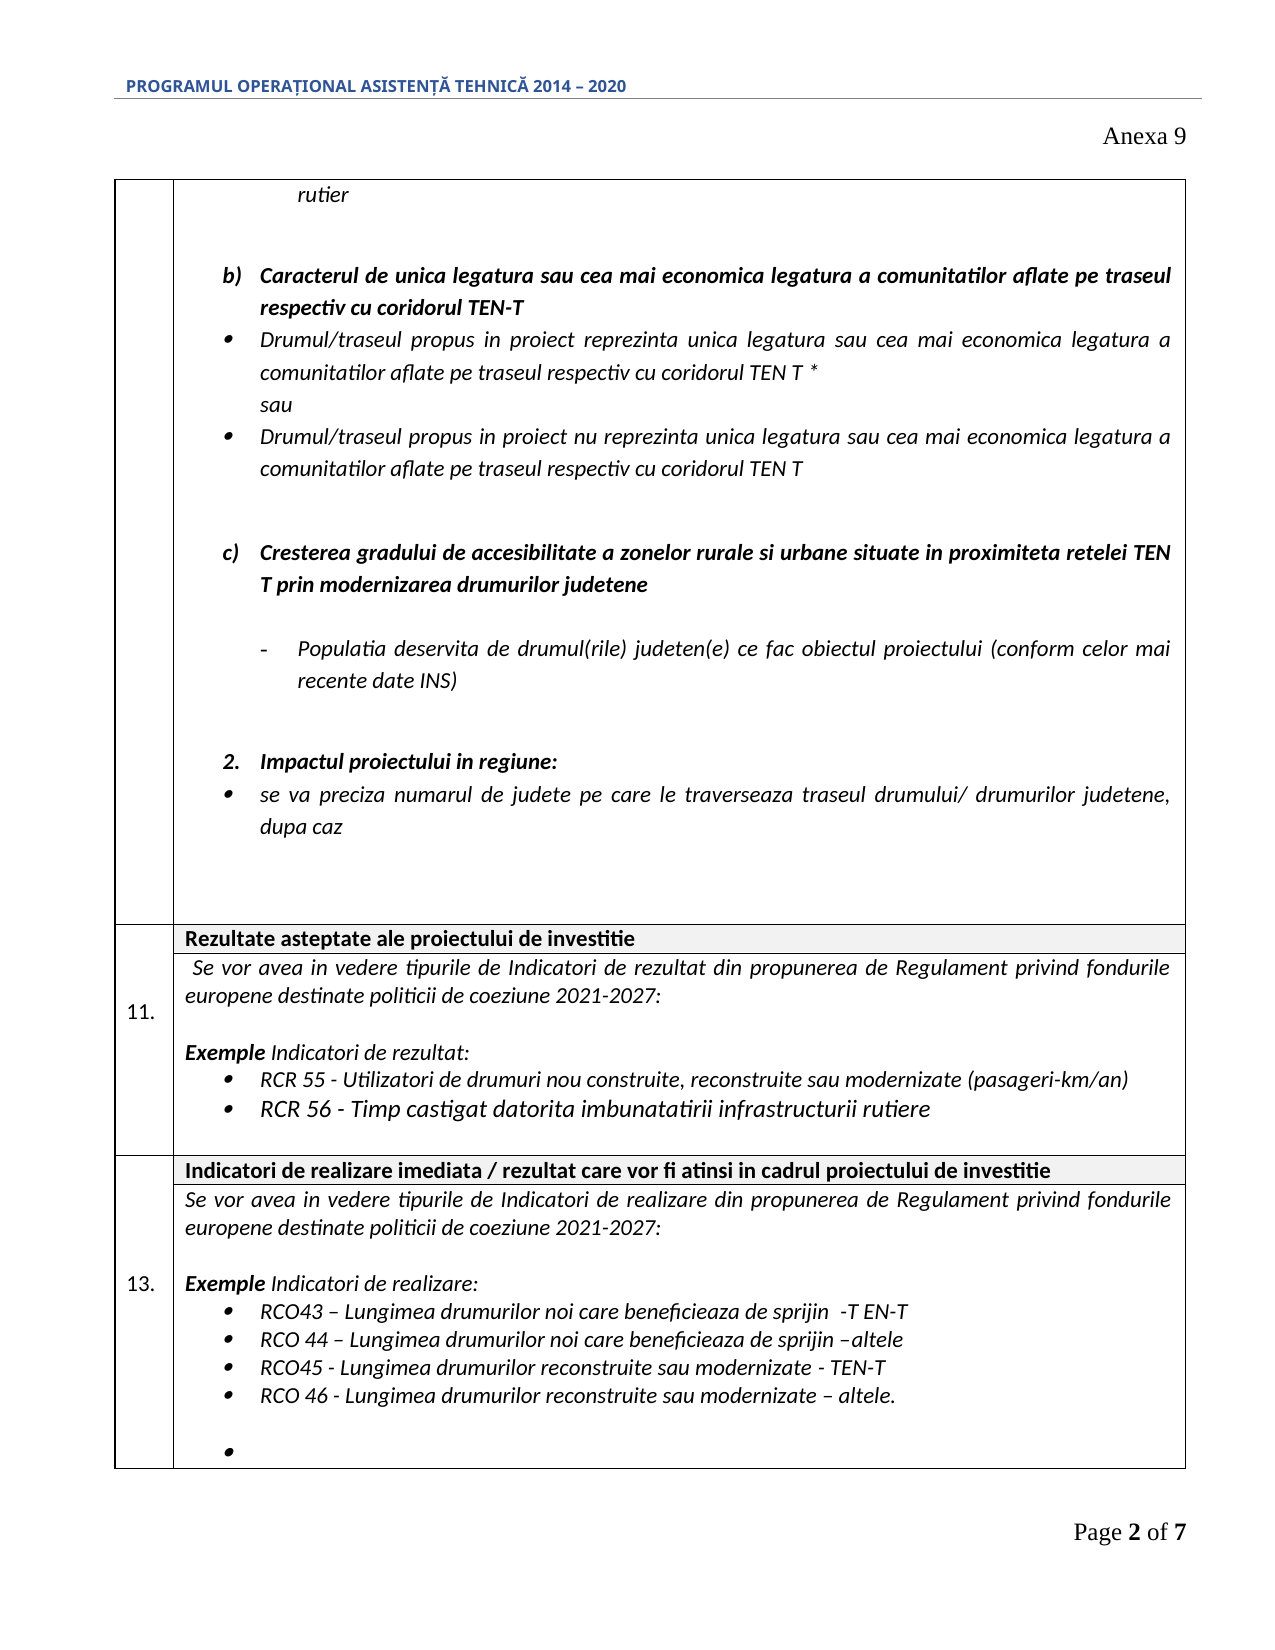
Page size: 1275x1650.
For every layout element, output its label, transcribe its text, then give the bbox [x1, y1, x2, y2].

table_cell [116, 925, 173, 1155]
table_cell [116, 1156, 173, 1467]
table_cell Se vor avea in vedere tipurile de Indicatori de realizare din propunerea de Regulament privind fondurile europene destinate politicii de coeziune 2021-2027: Exemple Indicatori de realizare: RCO43 – Lungimea drumurilor noi care beneficieaza de sprijin -T EN-T RCO 44 – Lungimea drumurilor noi care beneficieaza de sprijin –altele RCO45 - Lungimea drumurilor reconstruite sau modernizate - TEN-T RCO 46 - Lungimea drumurilor reconstruite sau modernizate – altele. [174, 1185, 1185, 1467]
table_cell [174, 180, 1185, 923]
table_cell Se vor avea in vedere tipurile de Indicatori de rezultat din propunerea de Regulament privind fondurile europene destinate politicii de coeziune 2021-2027: Exemple Indicatori de rezultat: RCR 55 - Utilizatori de drumuri nou construite, reconstruite sau modernizate (pasageri-km/an) RCR 56 - Timp castigat datorita imbunatatirii infrastructurii rutiere [174, 954, 1185, 1155]
table_cell Rezultate asteptate ale proiectului de investitie [174, 925, 1185, 952]
table_cell Indicatori de realizare imediata / rezultat care vor fi atinsi in cadrul proiectului de investitie [174, 1156, 1185, 1184]
